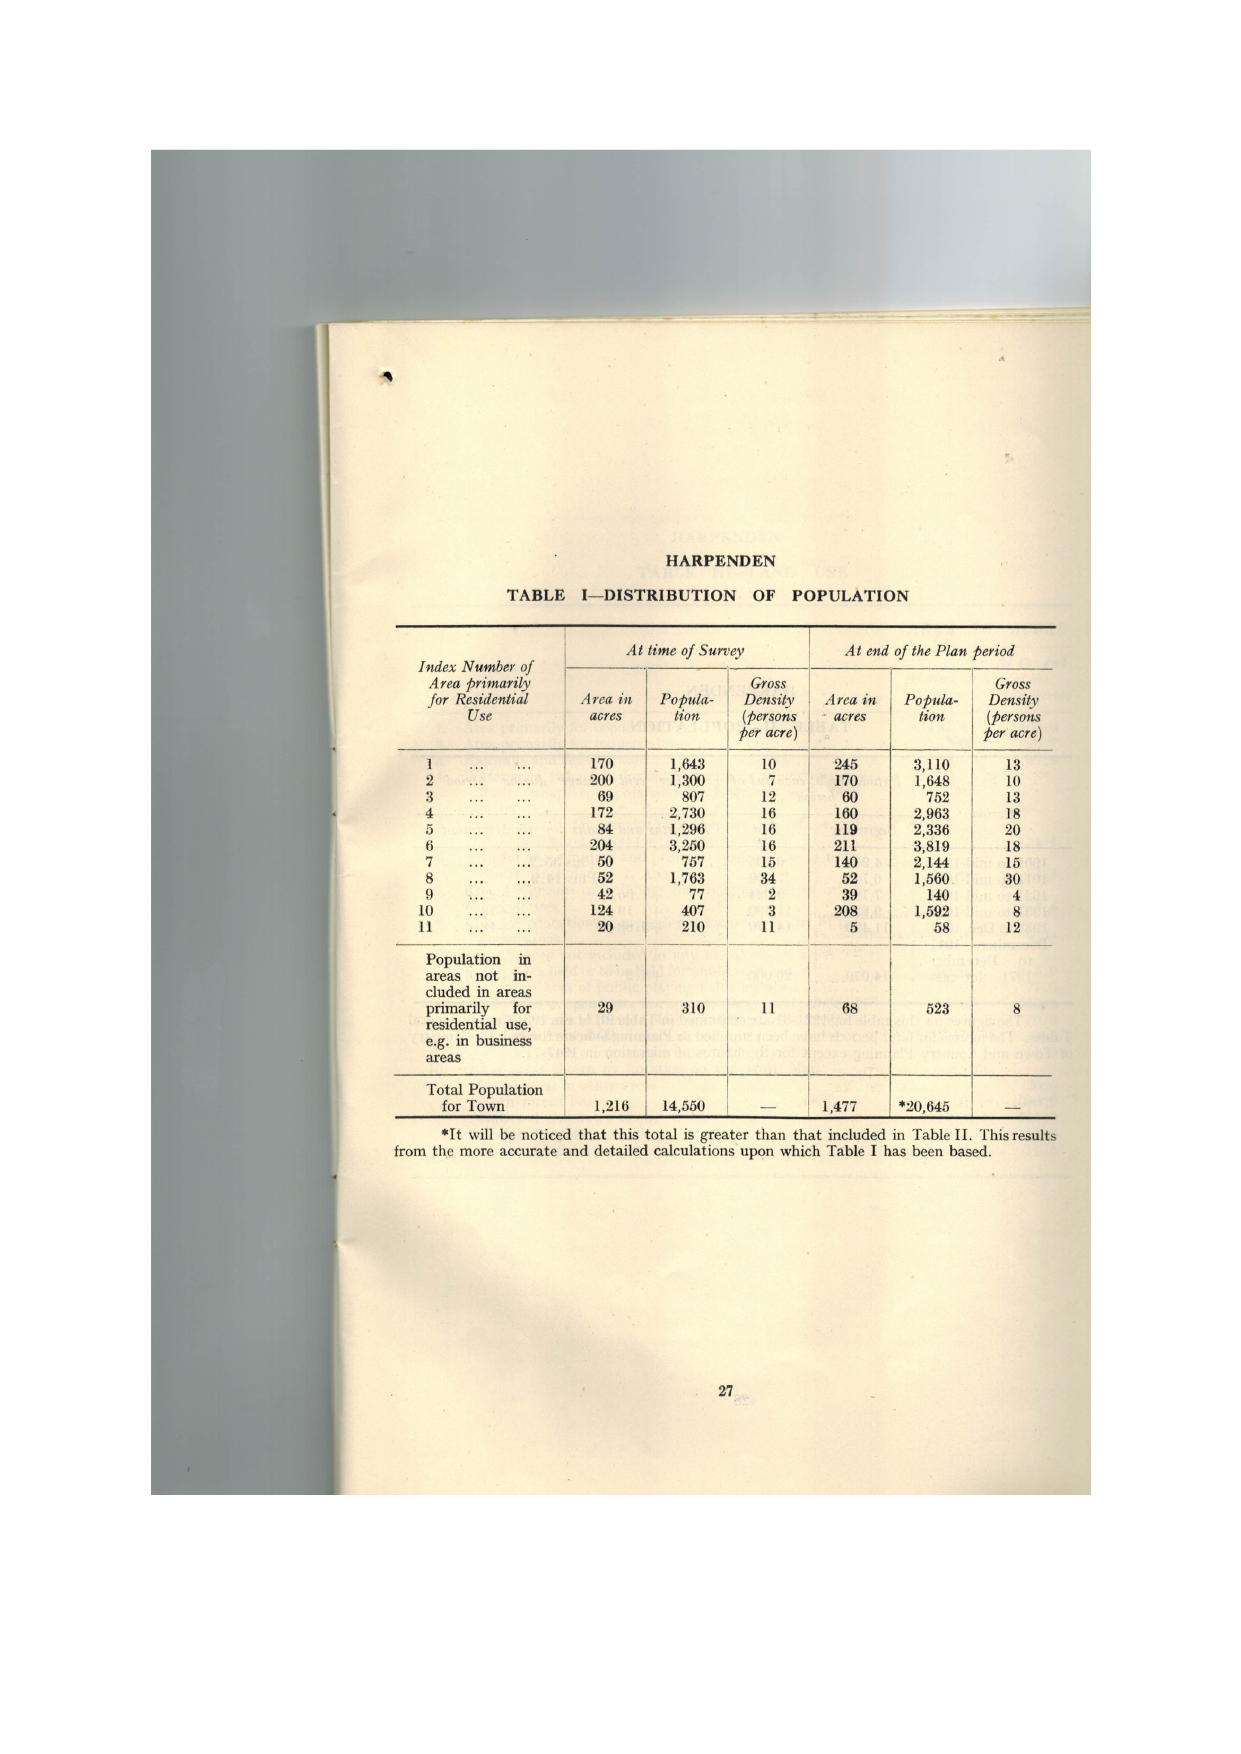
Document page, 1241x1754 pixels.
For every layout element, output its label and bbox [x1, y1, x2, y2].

picture [152, 151, 1091, 1493]
